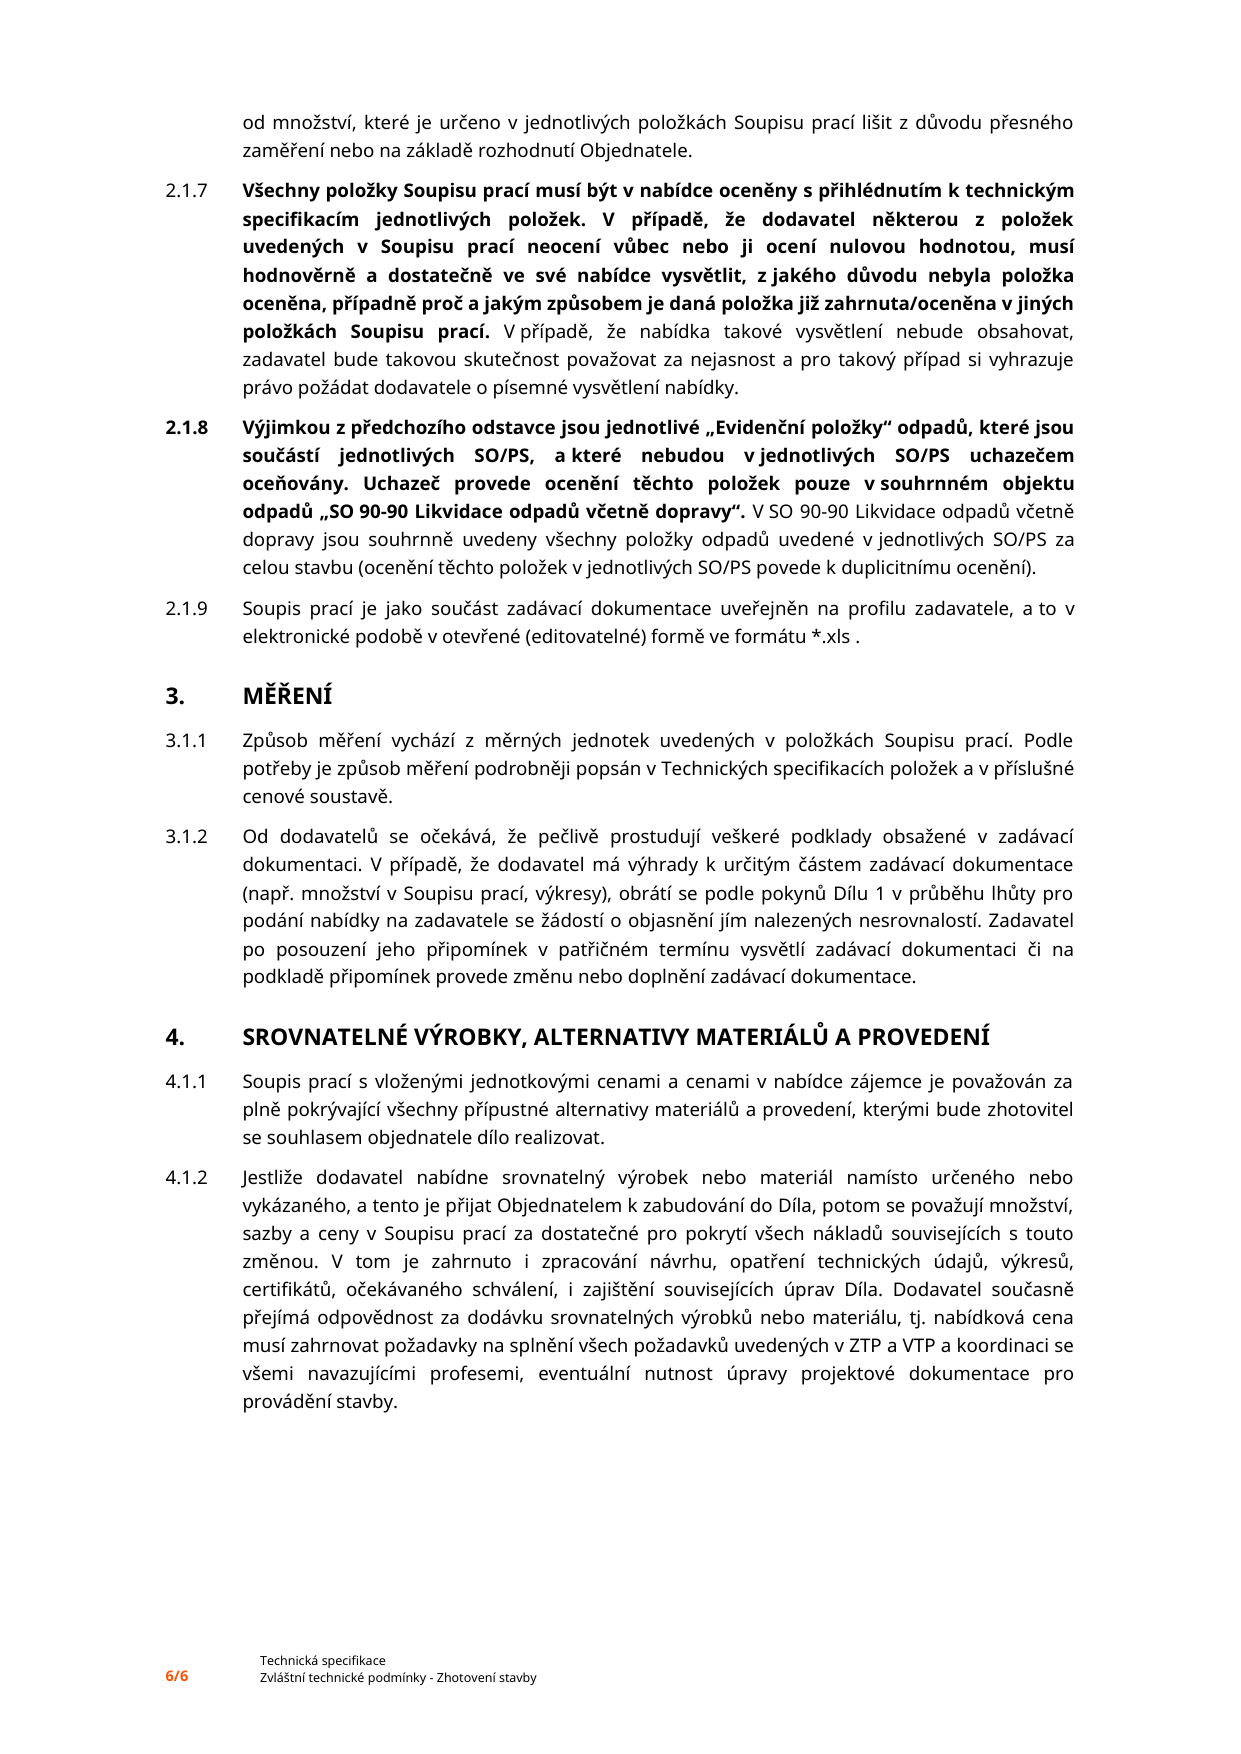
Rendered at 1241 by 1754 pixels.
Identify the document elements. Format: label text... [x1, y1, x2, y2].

text Soupis prací je jako součást zadávací dokumentace uveřejněn na profilu zadavatele, a to v elektronické podobě v otevřené (editovatelné) formě ve formátu *.xls . [165, 595, 1075, 649]
text Všechny položky Soupisu prací musí být v nabídce oceněny s přihlédnutím k technickým specifikacím jednotlivých položek. V případě, že dodavatel některou z položek uvedených v Soupisu prací neocení vůbec nebo ji ocení nulovou hodnotou, musí hodnověrně a dostatečně ve své nabídce vysvětlit, z jakého důvodu nebyla položka oceněna, případně proč a jakým způsobem je daná položka již zahrnuta/oceněna v jiných položkách Soupisu prací. V případě, že nabídka takové vysvětlení nebude obsahovat, zadavatel bude takovou skutečnost považovat za nejasnost a pro takový případ si vyhrazuje právo požádat dodavatele o písemné vysvětlení nabídky. [165, 178, 1075, 399]
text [165, 109, 1075, 163]
text MĚŘENÍ [165, 680, 1075, 712]
text Způsob měření vychází z měrných jednotek uvedených v položkách Soupisu prací. Podle potřeby je způsob měření podrobněji popsán v Technických specifikacích položek a v příslušné cenové soustavě. [165, 727, 1075, 809]
text Jestliže dodavatel nabídne srovnatelný výrobek nebo materiál namísto určeného nebo vykázaného, a tento je přijat Objednatelem k zabudování do Díla, potom se považují množství, sazby a ceny v Soupisu prací za dostatečné pro pokrytí všech nákladů souvisejících s touto změnou. V tom je zahrnuto i zpracování návrhu, opatření technických údajů, výkresů, certifikátů, očekávaného schválení, i zajištění souvisejících úprav Díla. Dodavatel současně přejímá odpovědnost za dodávku srovnatelných výrobků nebo materiálu, tj. nabídková cena musí zahrnovat požadavky na splnění všech požadavků uvedených v ZTP a VTP a koordinaci se všemi navazujícími profesemi, eventuální nutnost úpravy projektové dokumentace pro provádění stavby. [165, 1164, 1075, 1414]
text Soupis prací s vloženými jednotkovými cenami a cenami v nabídce zájemce je považován za plně pokrývající všechny přípustné alternativy materiálů a provedení, kterými bude zhotovitel se souhlasem objednatele dílo realizovat. [165, 1068, 1075, 1149]
text SROVNATELNÉ VÝROBKY, ALTERNATIVY MATERIÁLŮ A PROVEDENÍ [165, 1021, 1075, 1052]
text Od dodavatelů se očekává, že pečlivě prostudují veškeré podklady obsažené v zadávací dokumentaci. V případě, že dodavatel má výhrady k určitým částem zadávací dokumentace (např. množství v Soupisu prací, výkresy), obrátí se podle pokynů Dílu 1 v průběhu lhůty pro podání nabídky na zadavatele se žádostí o objasnění jím nalezených nesrovnalostí. Zadavatel po posouzení jeho připomínek v patřičném termínu vysvětlí zadávací dokumentaci či na podkladě připomínek provede změnu nebo doplnění zadávací dokumentace. [165, 824, 1075, 989]
text Výjimkou z předchozího odstavce jsou jednotlivé „Evidenční položky“ odpadů, které jsou součástí jednotlivých SO/PS, a které nebudou v jednotlivých SO/PS uchazečem oceňovány. Uchazeč provede ocenění těchto položek pouze v souhrnném objektu odpadů „SO 90-90 Likvidace odpadů včetně dopravy“. V SO 90-90 Likvidace odpadů včetně dopravy jsou souhrnně uvedeny všechny položky odpadů uvedené v jednotlivých SO/PS za celou stavbu (ocenění těchto položek v jednotlivých SO/PS povede k duplicitnímu ocenění). [165, 414, 1075, 580]
